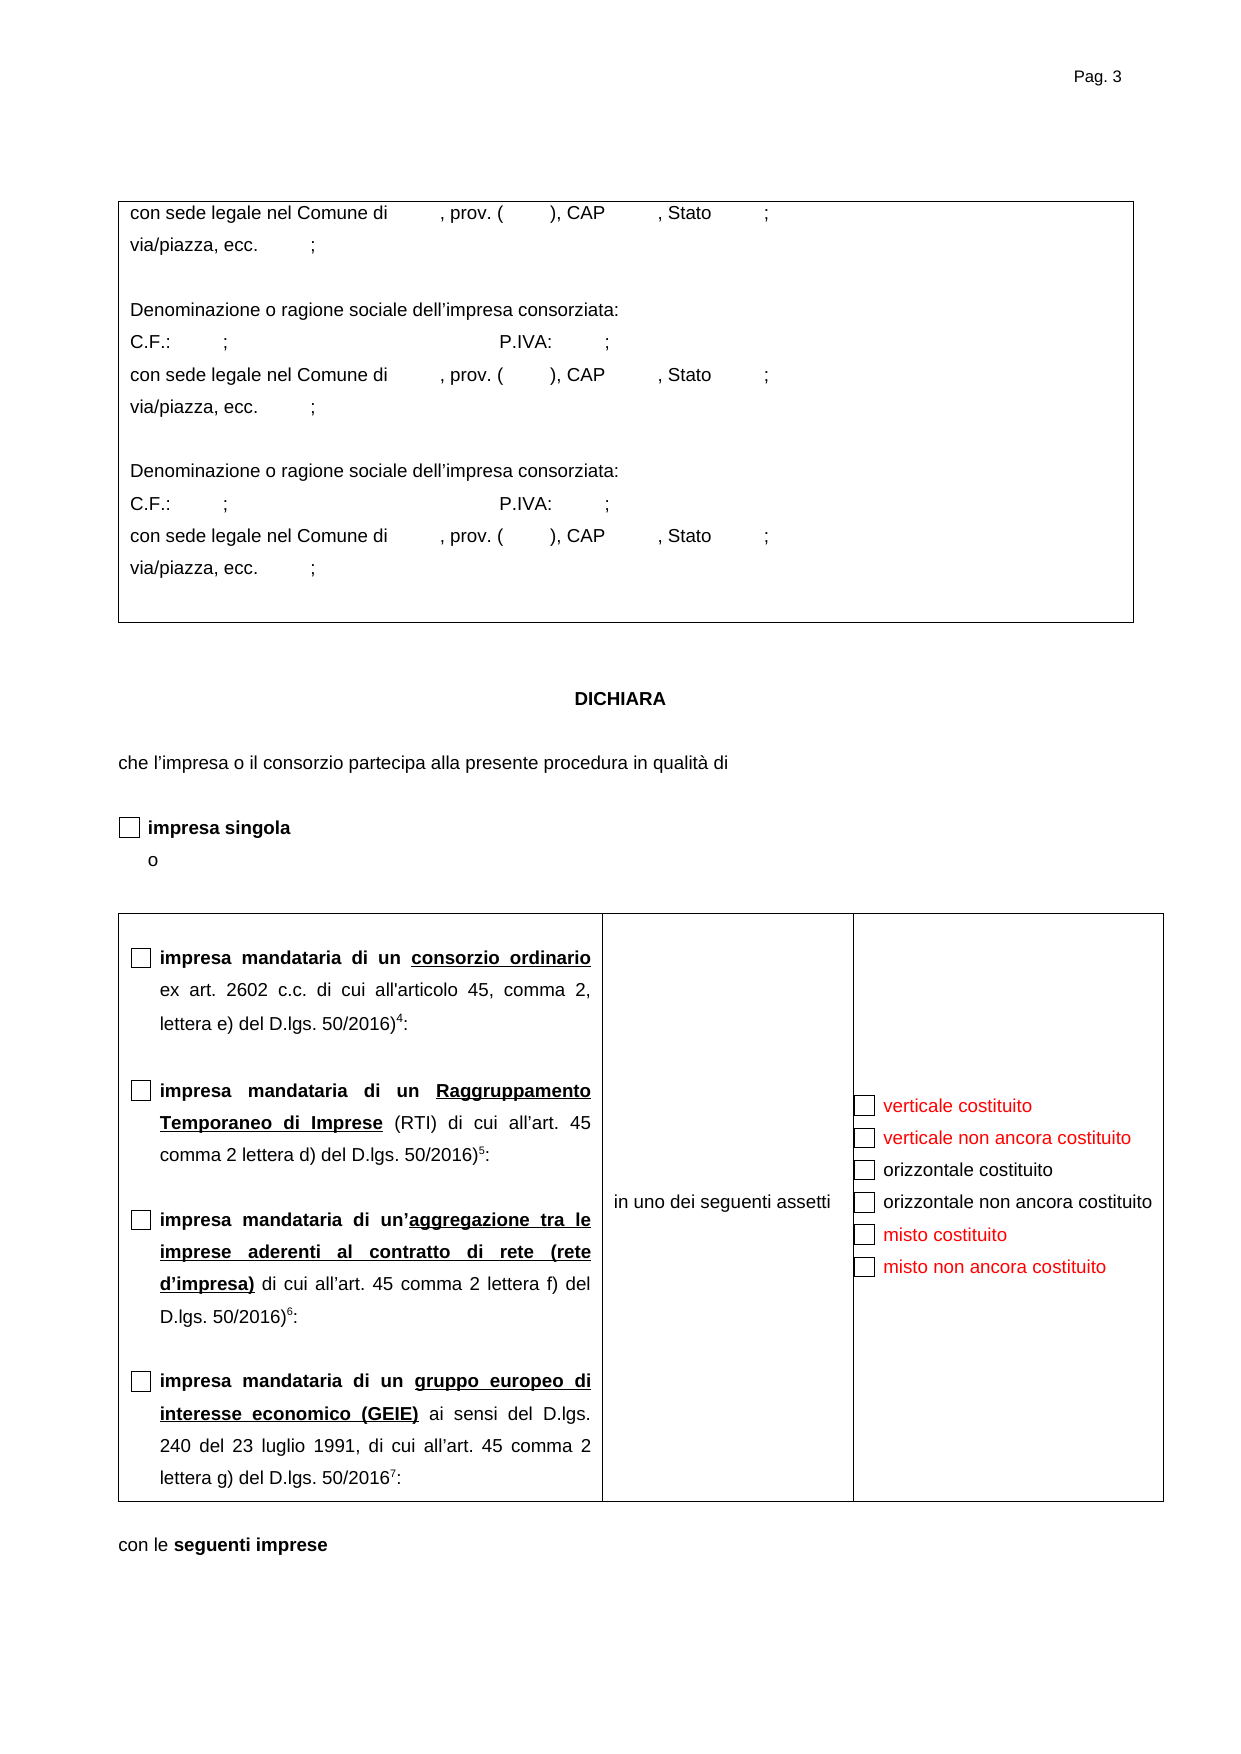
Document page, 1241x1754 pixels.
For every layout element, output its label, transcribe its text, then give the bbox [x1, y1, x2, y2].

text che l’impresa o il consorzio partecipa alla presente procedura in qualità di [118, 752, 1122, 773]
table_header verticale costituito verticale non ancora costituito orizzontale costituito orizzontale non ancora costituito misto costituito misto non ancora costituito [854, 914, 1163, 1501]
text DICHIARA [118, 687, 1122, 709]
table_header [119, 202, 1133, 622]
text impresa singola [118, 816, 1122, 838]
table_header in uno dei seguenti assetti [603, 914, 853, 1501]
table_header impresa mandataria di un consorzio ordinario ex art. 2602 c.c. di cui all'articolo 45, comma 2, lettera e) del D.lgs. 50/2016): impresa mandataria di un Raggruppamento Temporaneo di Imprese () di cui all’art. 45 comma 2 lettera d) del D.lgs. 50/2016): impresa mandataria di un’aggregazione tra le imprese aderenti al contratto di rete (rete d’impresa) di cui all’art. 45 comma 2 lettera f) del D.lgs. 50/2016): impresa mandataria di un gruppo europeo di interesse economico (GEIE) ai sensi del D.lgs. 240 del 23 luglio 1991, di cui all’art. 45 comma 2 lettera g) del D.lgs. 50/2016: [119, 914, 602, 1501]
text con le seguenti imprese [118, 1534, 1122, 1555]
text o [148, 849, 1122, 870]
